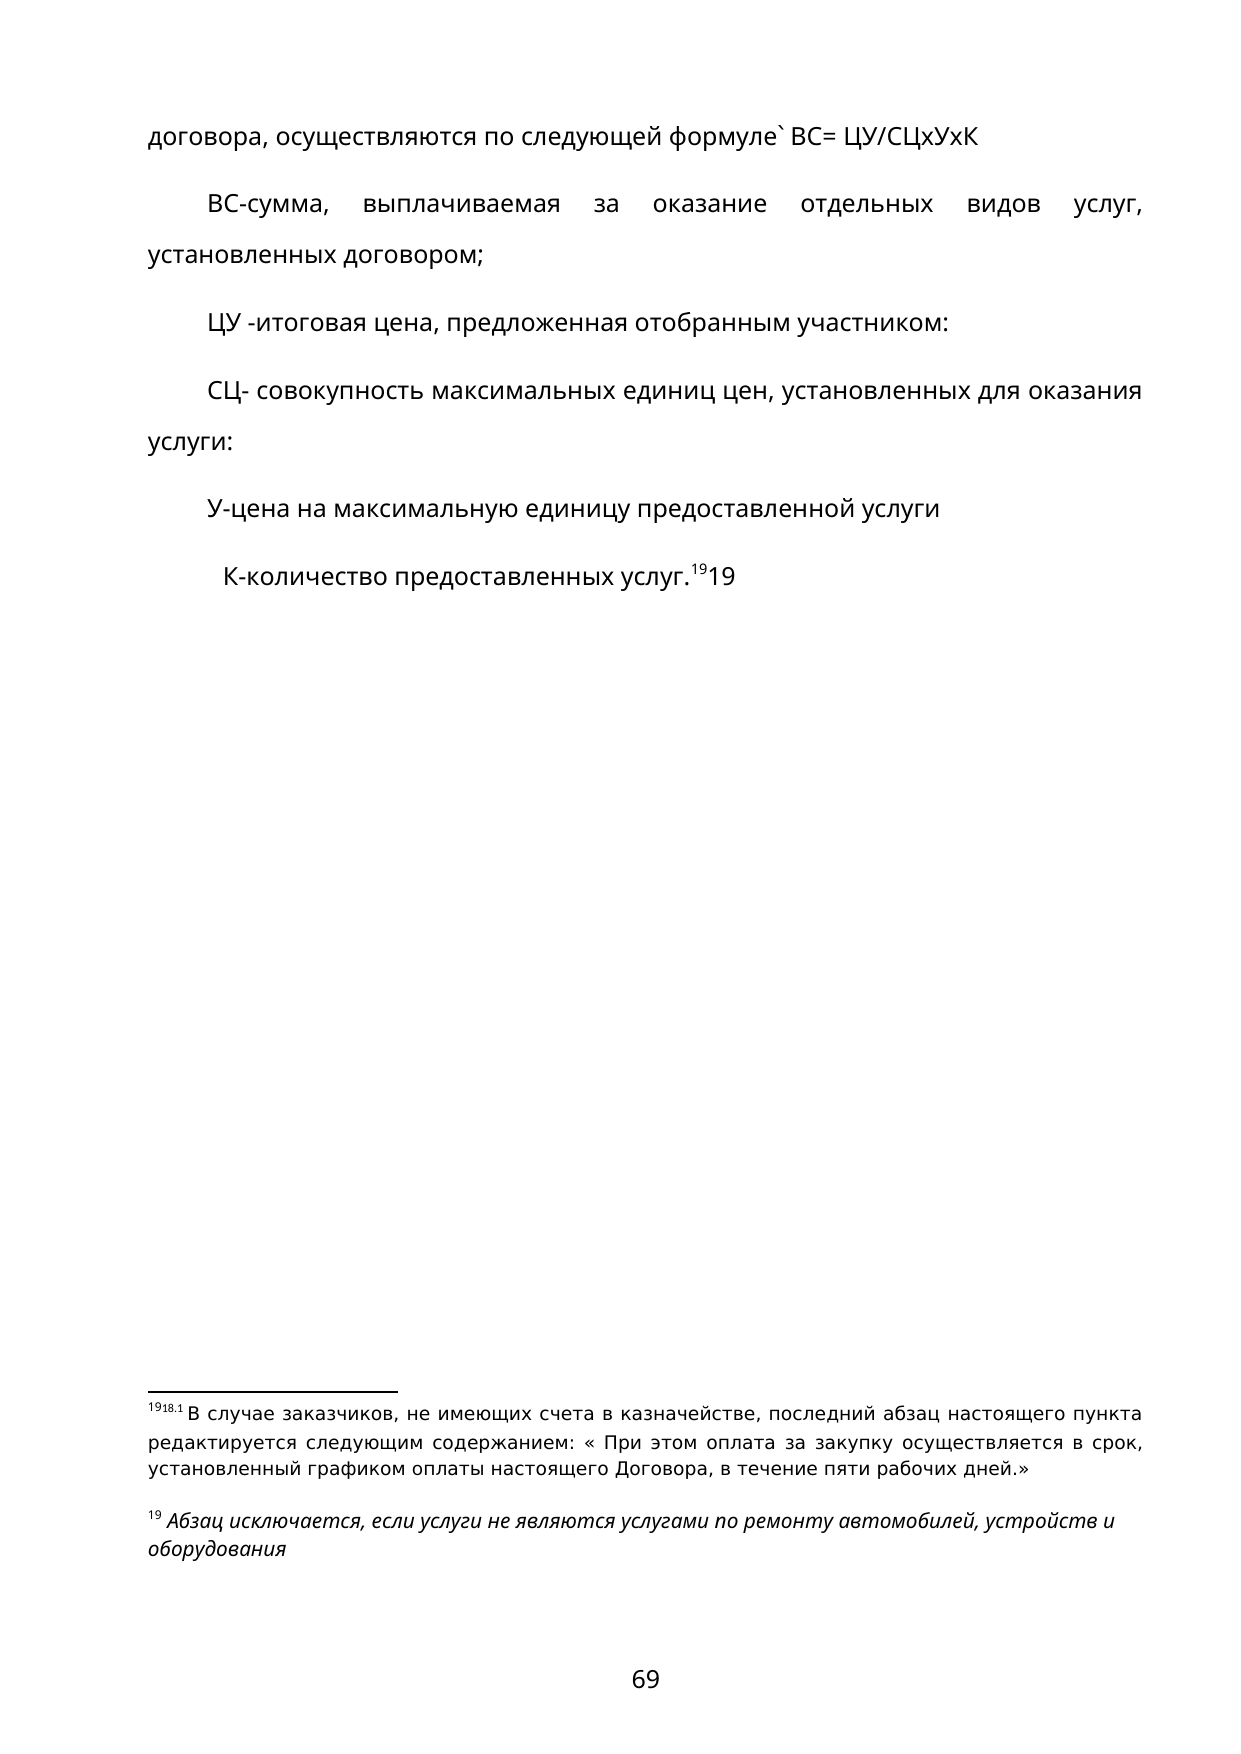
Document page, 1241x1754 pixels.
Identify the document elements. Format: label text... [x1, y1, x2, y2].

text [148, 118, 1144, 152]
text ВС-сумма, выплачиваемая за оказание отдельных видов услуг, установленных договором; [148, 186, 1144, 271]
text ЦУ -итоговая цена, предложенная отобранным участником: [148, 304, 1144, 339]
text СЦ- совокупность максимальных единиц цен, установленных для оказания услуги: [148, 372, 1144, 457]
text К-количество предоставленных услуг.19 [148, 559, 1144, 593]
text У-цена на максимальную единицу предоставленной услуги [148, 491, 1144, 525]
